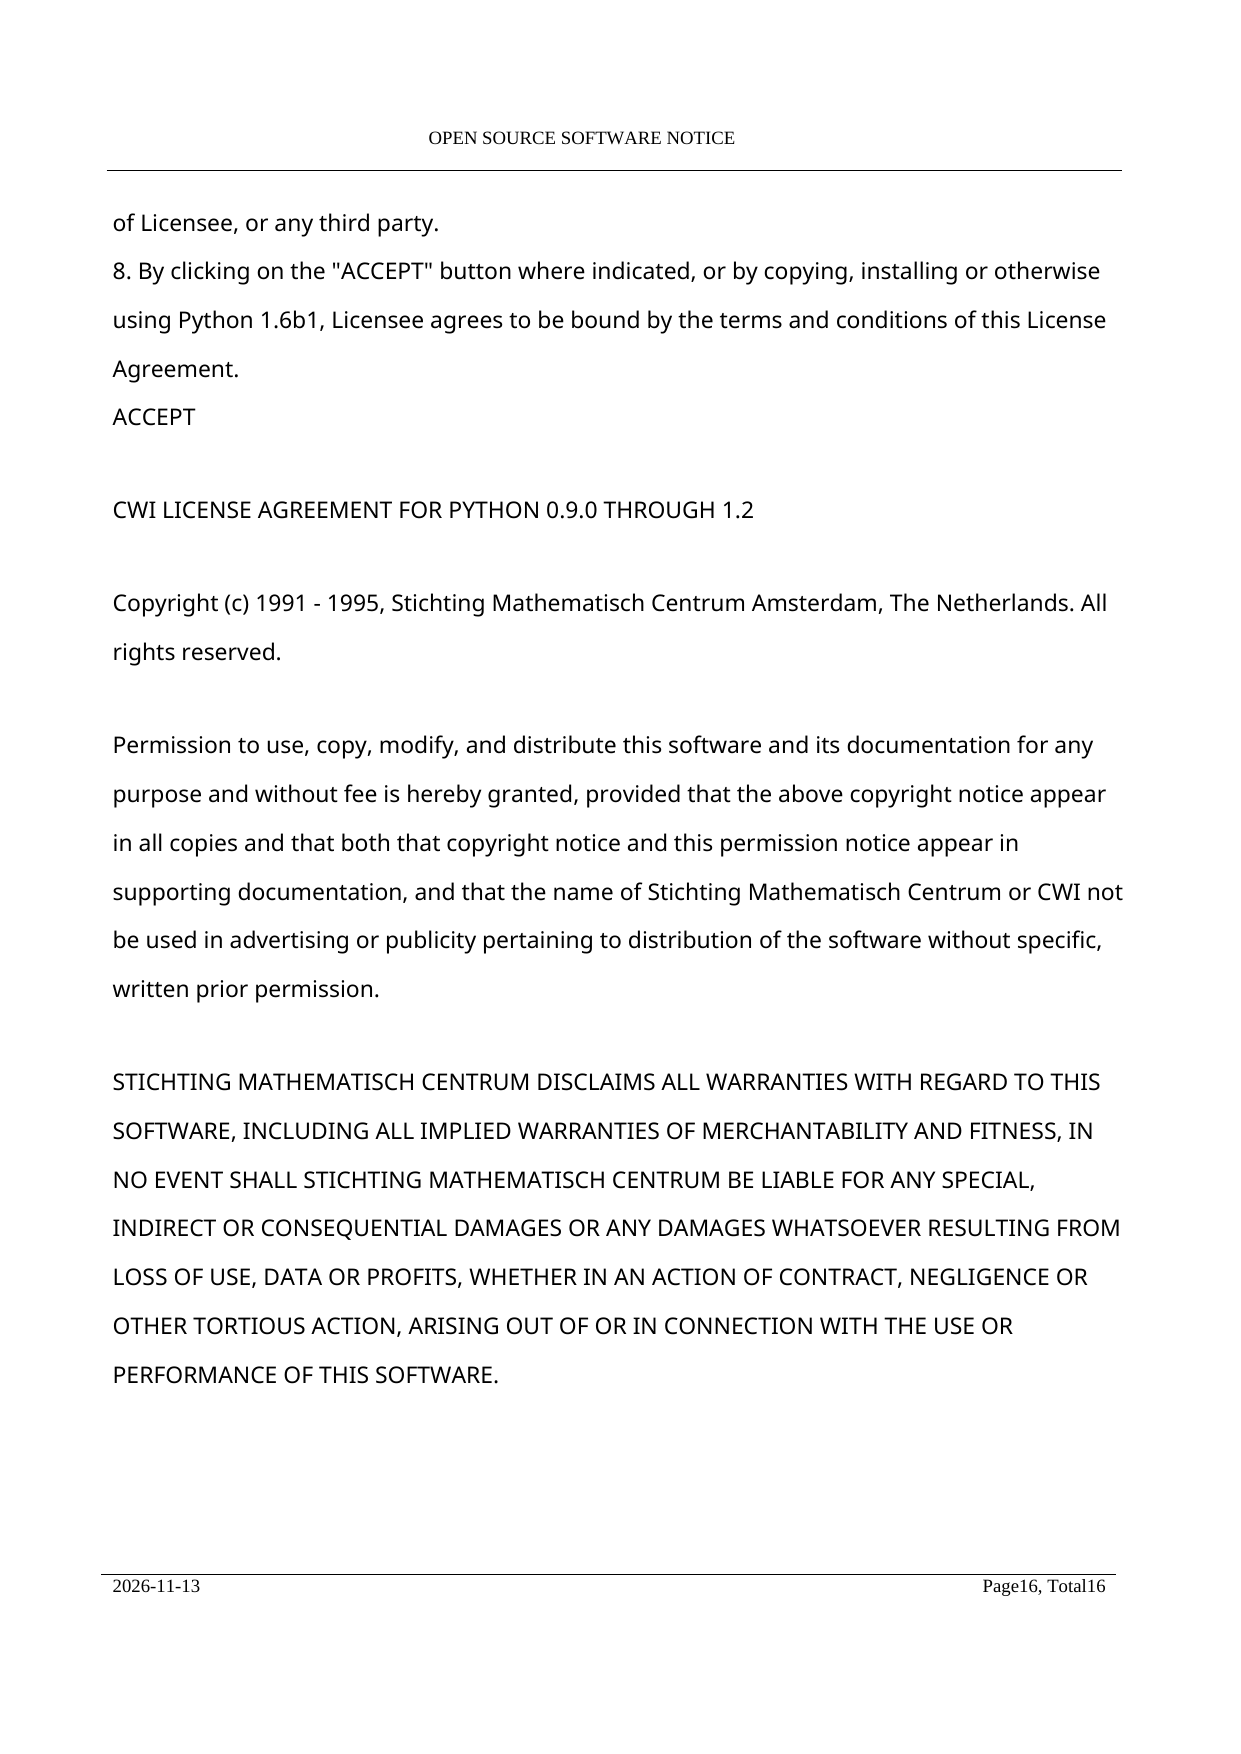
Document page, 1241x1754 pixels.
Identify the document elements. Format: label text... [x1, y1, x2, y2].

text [112, 206, 1128, 239]
text CWI LICENSE AGREEMENT FOR PYTHON 0.9.0 THROUGH 1.2 [112, 493, 1128, 526]
text ACCEPT [112, 400, 1128, 433]
text Copyright (c) 1991 - 1995, Stichting Mathematisch Centrum Amsterdam, The Netherlands. All rights reserved. [112, 587, 1128, 668]
text Permission to use, copy, modify, and distribute this software and its documentation for any purpose and without fee is hereby granted, provided that the above copyright notice appear in all copies and that both that copyright notice and this permission notice appear in supporting documentation, and that the name of Stichting Mathematisch Centrum or CWI not be used in advertising or publicity pertaining to distribution of the software without specific, written prior permission. [112, 728, 1128, 1005]
text STICHTING MATHEMATISCH CENTRUM DISCLAIMS ALL WARRANTIES WITH REGARD TO THIS SOFTWARE, INCLUDING ALL IMPLIED WARRANTIES OF MERCHANTABILITY AND FITNESS, IN NO EVENT SHALL STICHTING MATHEMATISCH CENTRUM BE LIABLE FOR ANY SPECIAL, INDIRECT OR CONSEQUENTIAL DAMAGES OR ANY DAMAGES WHATSOEVER RESULTING FROM LOSS OF USE, DATA OR PROFITS, WHETHER IN AN ACTION OF CONTRACT, NEGLIGENCE OR OTHER TORTIOUS ACTION, ARISING OUT OF OR IN CONNECTION WITH THE USE OR PERFORMANCE OF THIS SOFTWARE. [112, 1066, 1128, 1391]
text 8. By clicking on the "ACCEPT" button where indicated, or by copying, installing or otherwise using Python 1.6b1, Licensee agrees to be bound by the terms and conditions of this License Agreement. [112, 254, 1128, 384]
